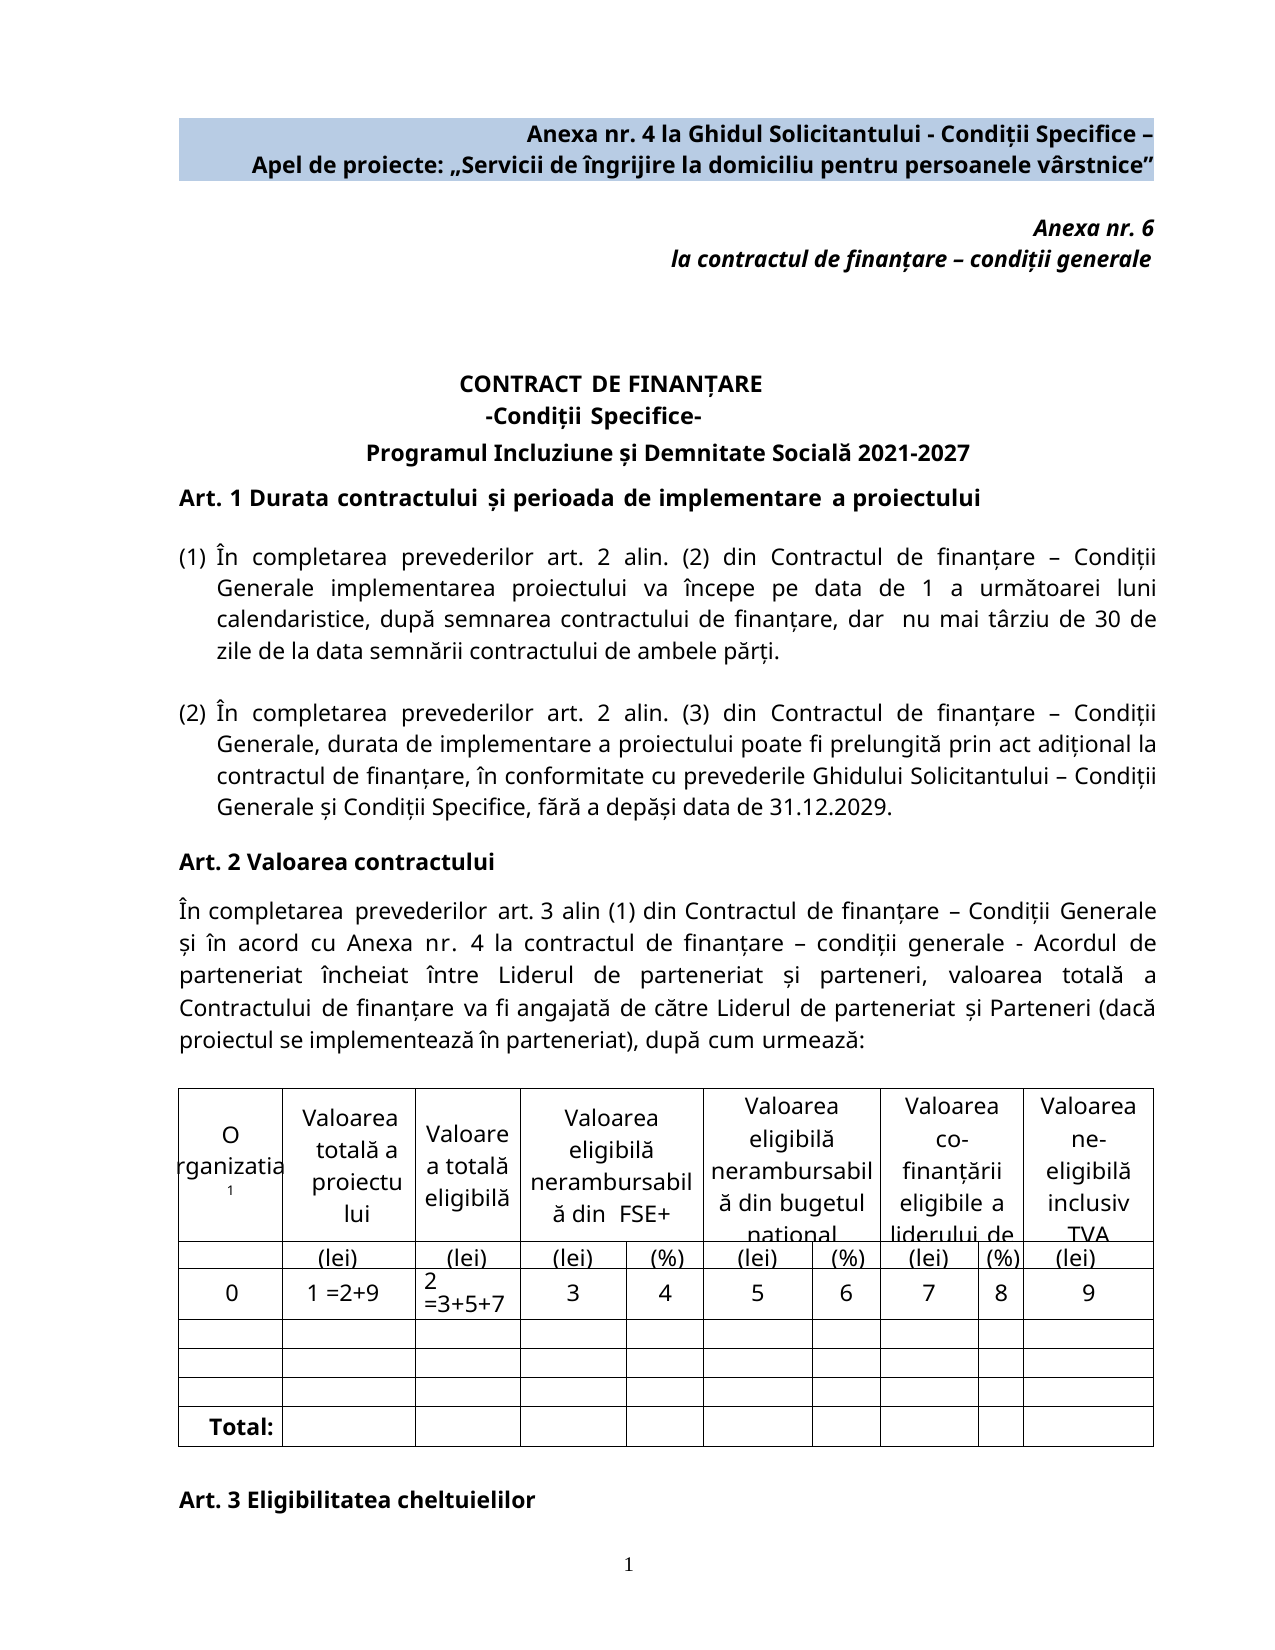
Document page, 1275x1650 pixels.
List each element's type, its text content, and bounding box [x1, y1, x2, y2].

text Apel de proiecte: „Servicii de îngrijire la domiciliu pentru persoanele vârstnice” [179, 149, 1154, 181]
table_cell [416, 1349, 520, 1377]
table_cell [416, 1378, 520, 1406]
table_header Valoarea totală eligibilă [416, 1089, 520, 1241]
table_cell [881, 1407, 978, 1446]
table_header Valoarea totală a proiectului [283, 1089, 415, 1241]
table_cell [416, 1320, 520, 1348]
table_cell (lei) [1024, 1242, 1153, 1268]
table_cell 6 [813, 1269, 880, 1319]
table_cell [521, 1378, 626, 1406]
table_header Valoarea eligibilă nerambursabilă din bugetul naţional [704, 1089, 880, 1241]
table_cell [521, 1407, 626, 1446]
table_cell 7 [881, 1269, 978, 1319]
list În completarea prevederilor art. 2 alin. (3) din Contractul de finanțare – Condiții Generale, durata de implementare a proiectului poate fi prelungită prin act adițional la contractul de finanțare, în conformitate cu prevederile Ghidului Solicitantului – Condiții Generale și Condiții Specifice, fără a depăși data de 31.12.2029. [179, 697, 1158, 822]
table_cell [179, 1378, 282, 1406]
text Anexa nr. 4 la Ghidul Solicitantului - Condiții Specifice – [179, 118, 1154, 149]
table_cell [283, 1378, 415, 1406]
table_cell (lei) [283, 1242, 415, 1268]
table_header Valoarea ne- eligibilă inclusiv TVA [1024, 1089, 1153, 1241]
table_cell (%) [979, 1242, 1023, 1268]
table_cell 2 =3+5+7 [416, 1269, 520, 1319]
table_cell [881, 1349, 978, 1377]
text Art. 1 Durata contractului şi perioada de implementare a proiectului [179, 486, 1162, 509]
table_cell [283, 1320, 415, 1348]
text -Condiții Specifice- [179, 400, 1008, 431]
table_cell [813, 1349, 880, 1377]
table_cell [627, 1349, 703, 1377]
table_cell [979, 1378, 1023, 1406]
table_cell (lei) [704, 1242, 812, 1268]
text În completarea prevederilor art. 3 alin (1) din Contractul de finanţare – Condiţii Generale și în acord cu Anexa nr. 4 la contractul de finanțare – condiții generale - Acordul de parteneriat încheiat între Liderul de parteneriat şi parteneri, valoarea totală a Contractului de finanțare va fi angajată de către Liderul de parteneriat și Parteneri (dacă proiectul se implementează în parteneriat), după cum urmează: [179, 895, 1157, 1055]
table_header Valoarea eligibilă nerambursabilă din FSE+ [521, 1089, 703, 1241]
table_cell 3 [521, 1269, 626, 1319]
table_cell (lei) [521, 1242, 626, 1268]
table_cell 0 [179, 1269, 282, 1319]
text Anexa nr. 6 [179, 212, 1154, 243]
table_cell [881, 1378, 978, 1406]
table_cell (lei) [416, 1242, 520, 1268]
list În completarea prevederilor art. 2 alin. (2) din Contractul de finanțare – Condiții Generale implementarea proiectului va începe pe data de 1 a următoarei luni calendaristice, după semnarea contractului de finanțare, dar nu mai târziu de 30 de zile de la data semnării contractului de ambele părți. [179, 541, 1158, 666]
text Programul Incluziune și Demnitate Socială 2021-2027 [179, 445, 1157, 466]
table_cell [283, 1349, 415, 1377]
table_cell [179, 1349, 282, 1377]
table_cell [179, 1242, 282, 1268]
text la contractul de finanțare – condiții generale [179, 243, 1154, 274]
text Art. 2 Valoarea contractului [179, 853, 1157, 874]
table_cell [627, 1407, 703, 1446]
table_cell [881, 1320, 978, 1348]
text CONTRACT DE FINANȚARE [179, 368, 1043, 399]
table_cell 4 [627, 1269, 703, 1319]
table_cell [521, 1320, 626, 1348]
table_cell (%) [627, 1242, 703, 1268]
table_cell [1024, 1378, 1153, 1406]
table_cell [704, 1349, 812, 1377]
table_cell 1 =2+9 [283, 1269, 415, 1319]
table_cell [704, 1320, 812, 1348]
table_cell [813, 1320, 880, 1348]
table_cell [1024, 1349, 1153, 1377]
table_cell 5 [704, 1269, 812, 1319]
table_cell [1024, 1320, 1153, 1348]
table_cell [179, 1320, 282, 1348]
table_cell [979, 1320, 1023, 1348]
table_cell [979, 1407, 1023, 1446]
table_cell [283, 1407, 415, 1446]
table_cell [979, 1349, 1023, 1377]
table_cell (%) [813, 1242, 880, 1268]
table_cell [704, 1407, 812, 1446]
table_cell 8 [979, 1269, 1023, 1319]
table_cell Total: [179, 1407, 282, 1446]
table_cell [1024, 1407, 1153, 1446]
table_cell [627, 1378, 703, 1406]
table_cell [416, 1407, 520, 1446]
table_cell (lei) [881, 1242, 978, 1268]
table_header Organizatia1 [179, 1089, 282, 1241]
table_cell [627, 1320, 703, 1348]
table_cell [521, 1349, 626, 1377]
text Art. 3 Eligibilitatea cheltuielilor [179, 1492, 1157, 1513]
table_cell [813, 1378, 880, 1406]
table_cell [813, 1407, 880, 1446]
table_cell 9 [1024, 1269, 1153, 1319]
table_cell [704, 1378, 812, 1406]
table_header Valoarea co- finanţării eligibile a liderului de parteneriat/ parteneri [881, 1089, 1023, 1241]
